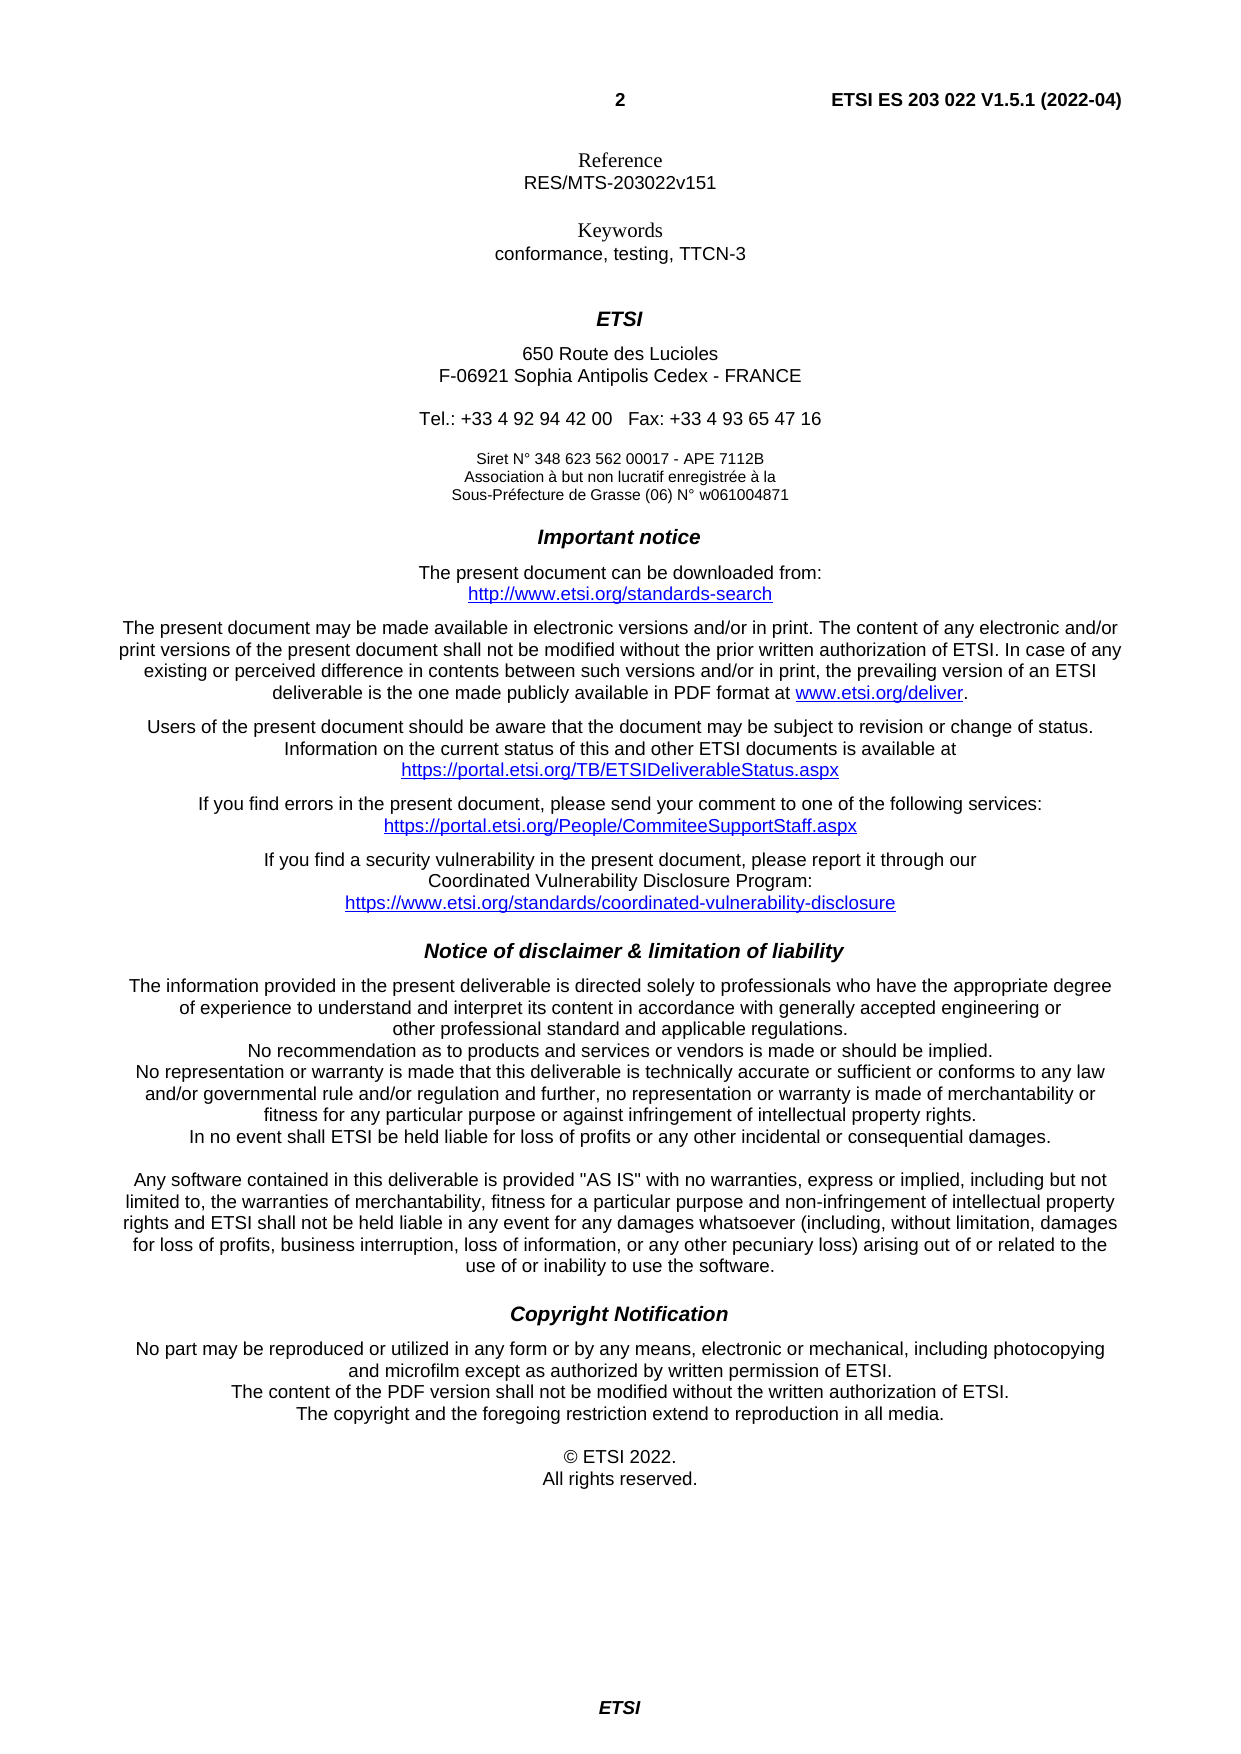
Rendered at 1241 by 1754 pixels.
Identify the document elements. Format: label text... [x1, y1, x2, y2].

text ETSI [413, 307, 827, 331]
text If you find errors in the present document, please send your comment to one of the following services: https://portal.etsi.org/People/CommiteeSupportStaff.aspx [118, 793, 1122, 836]
text No representation or warranty is made that this deliverable is technically accurate or sufficient or conforms to any law and/or governmental rule and/or regulation and further, no representation or warranty is made of merchantability or fitness for any particular purpose or against infringement of intellectual property rights. [118, 1061, 1122, 1126]
text Users of the present document should be aware that the document may be subject to revision or change of status. Information on the current status of this and other ETSI documents is available at https://portal.etsi.org/TB/ETSIDeliverableStatus.aspx [118, 716, 1122, 781]
text Siret N° 348 623 562 00017 - APE 7112B [413, 449, 827, 467]
text Any software contained in this deliverable is provided "AS IS" with no warranties, express or implied, including but not limited to, the warranties of merchantability, fitness for a particular purpose and non-infringement of intellectual property rights and ETSI shall not be held liable in any event for any damages whatsoever (including, without limitation, damages for loss of profits, business interruption, loss of information, or any other pecuniary loss) arising out of or related to the use of or inability to use the software. [118, 1169, 1122, 1277]
text Notice of disclaimer & limitation of liability [413, 938, 856, 962]
text © ETSI 2022. [118, 1446, 1122, 1468]
text conformance, testing, TTCN-3 [413, 242, 827, 264]
text No part may be reproduced or utilized in any form or by any means, electronic or mechanical, including photocopying and microfilm except as authorized by written permission of ETSI. The content of the PDF version shall not be modified without the written authorization of ETSI. The copyright and the foregoing restriction extend to reproduction in all media. [118, 1338, 1122, 1424]
text Association à but non lucratif enregistrée à la [413, 467, 827, 486]
text https://www.etsi.org/standards/coordinated-vulnerability-disclosure [118, 892, 1122, 913]
text Tel.: +33 4 92 94 42 00 Fax: +33 4 93 65 47 16 [413, 408, 827, 429]
text If you find a security vulnerability in the present document, please report it through our [118, 849, 1122, 870]
text The information provided in the present deliverable is directed solely to professionals who have the appropriate degree of experience to understand and interpret its content in accordance with generally accepted engineering or [118, 975, 1122, 1018]
text Sous-Préfecture de Grasse (06) N° w061004871 [413, 486, 827, 503]
text The present document can be downloaded from: http://www.etsi.org/standards-search [118, 562, 1122, 605]
text All rights reserved. [118, 1468, 1122, 1513]
text The present document may be made available in electronic versions and/or in print. The content of any electronic and/or print versions of the present document shall not be modified without the prior written authorization of ETSI. In case of any existing or perceived difference in contents between such versions and/or in print, the prevailing version of an ETSI deliverable is the one made publicly available in PDF format at www.etsi.org/deliver. [118, 617, 1122, 703]
text In no event shall ETSI be held liable for loss of profits or any other incidental or consequential damages. [118, 1126, 1122, 1147]
text other professional standard and applicable regulations. [118, 1018, 1122, 1039]
text Coordinated Vulnerability Disclosure Program: [118, 870, 1122, 892]
text Copyright Notification [118, 1302, 1122, 1326]
text RES/MTS-203022v151 [354, 172, 886, 193]
text 650 Route des Lucioles [413, 343, 827, 365]
text Important notice [413, 525, 827, 549]
text Keywords [413, 218, 827, 242]
text Reference [413, 148, 827, 172]
text No recommendation as to products and services or vendors is made or should be implied. [118, 1039, 1122, 1061]
text F-06921 Sophia Antipolis Cedex - FRANCE [413, 365, 827, 386]
